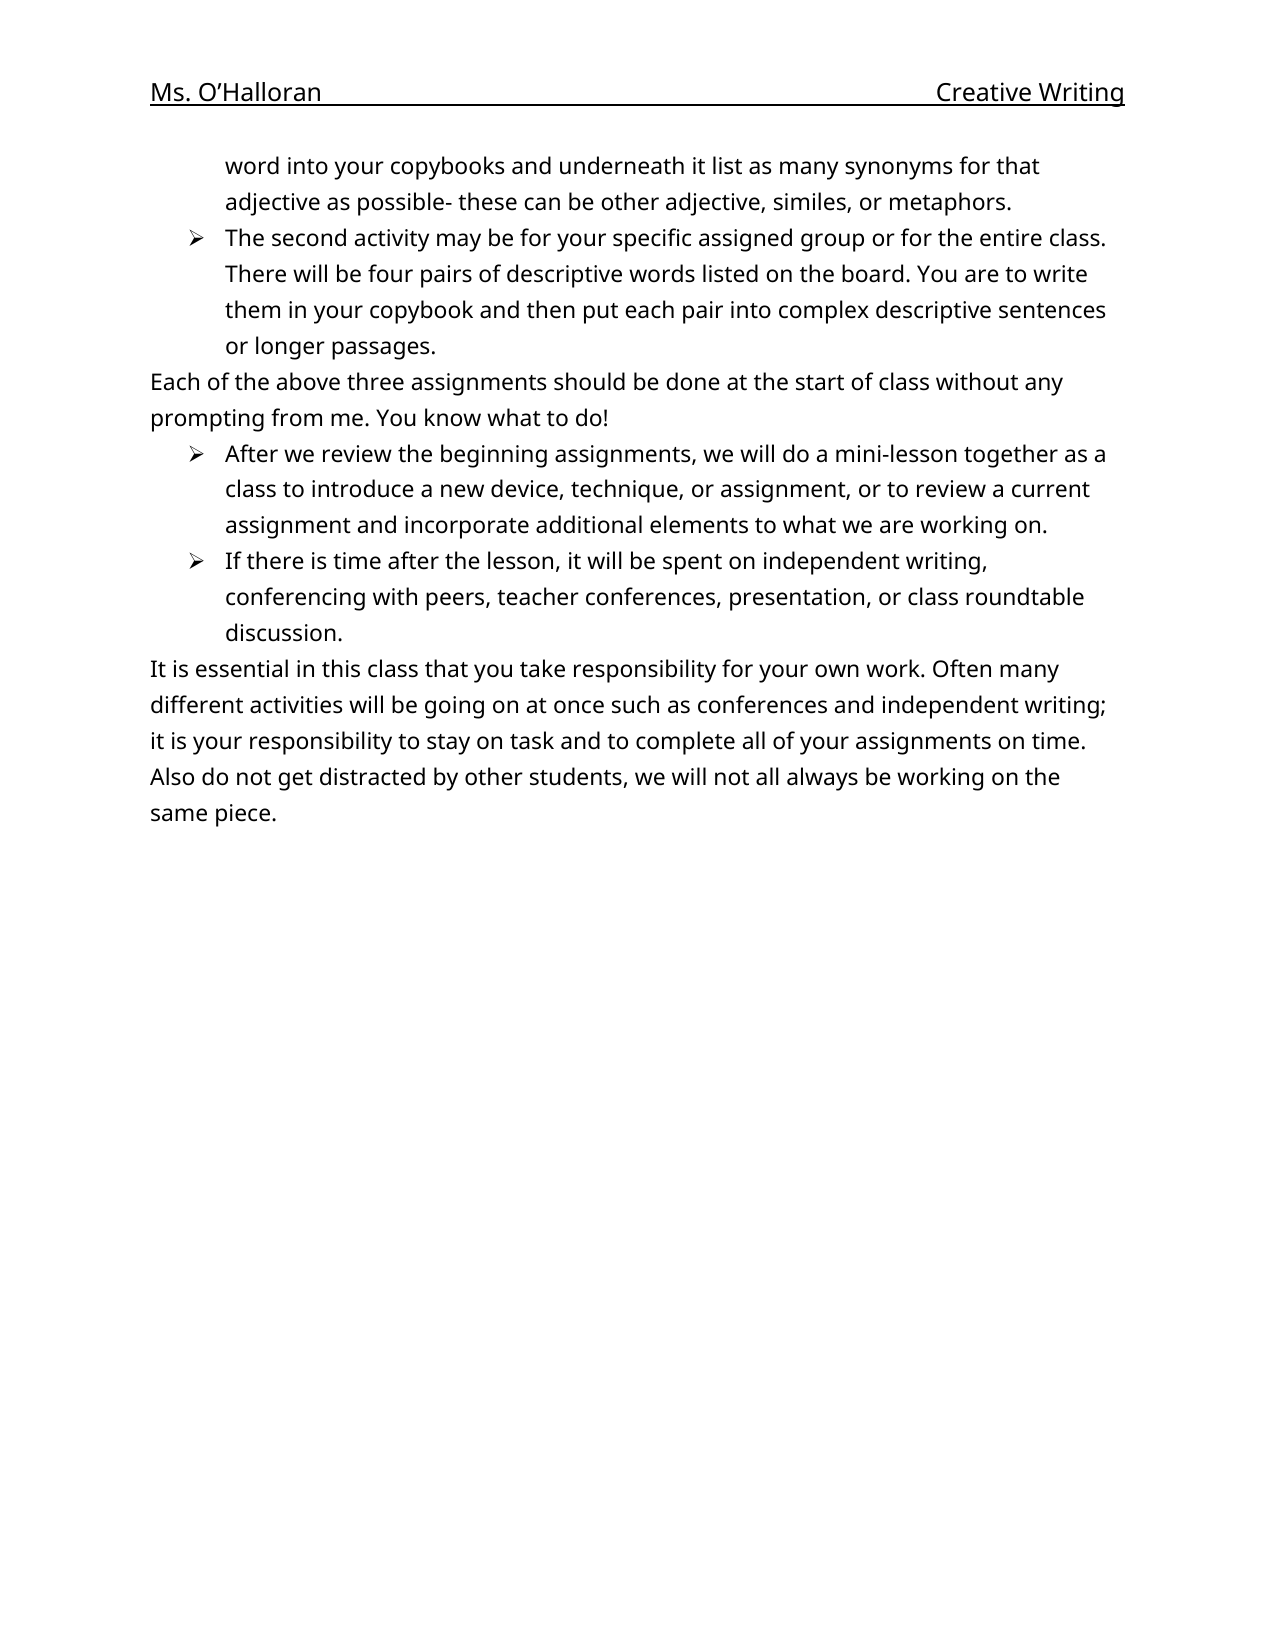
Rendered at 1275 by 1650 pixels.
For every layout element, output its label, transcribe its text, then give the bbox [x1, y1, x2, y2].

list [187, 150, 1125, 217]
list After we review the beginning assignments, we will do a mini-lesson together as a class to introduce a new device, technique, or assignment, or to review a current assignment and incorporate additional elements to what we are working on. [187, 437, 1125, 541]
list If there is time after the lesson, it will be spent on independent writing, conferencing with peers, teacher conferences, presentation, or class roundtable discussion. [187, 545, 1125, 648]
list It is essential in this class that you take responsibility for your own work. Often many different activities will be going on at once such as conferences and independent writing; it is your responsibility to stay on task and to complete all of your assignments on time. Also do not get distracted by other students, we will not all always be working on the same piece. [150, 653, 1125, 828]
list The second activity may be for your specific assigned group or for the entire class. There will be four pairs of descriptive words listed on the board. You are to write them in your copybook and then put each pair into complex descriptive sentences or longer passages. [187, 222, 1125, 361]
list Each of the above three assignments should be done at the start of class without any prompting from me. You know what to do! [150, 366, 1125, 433]
